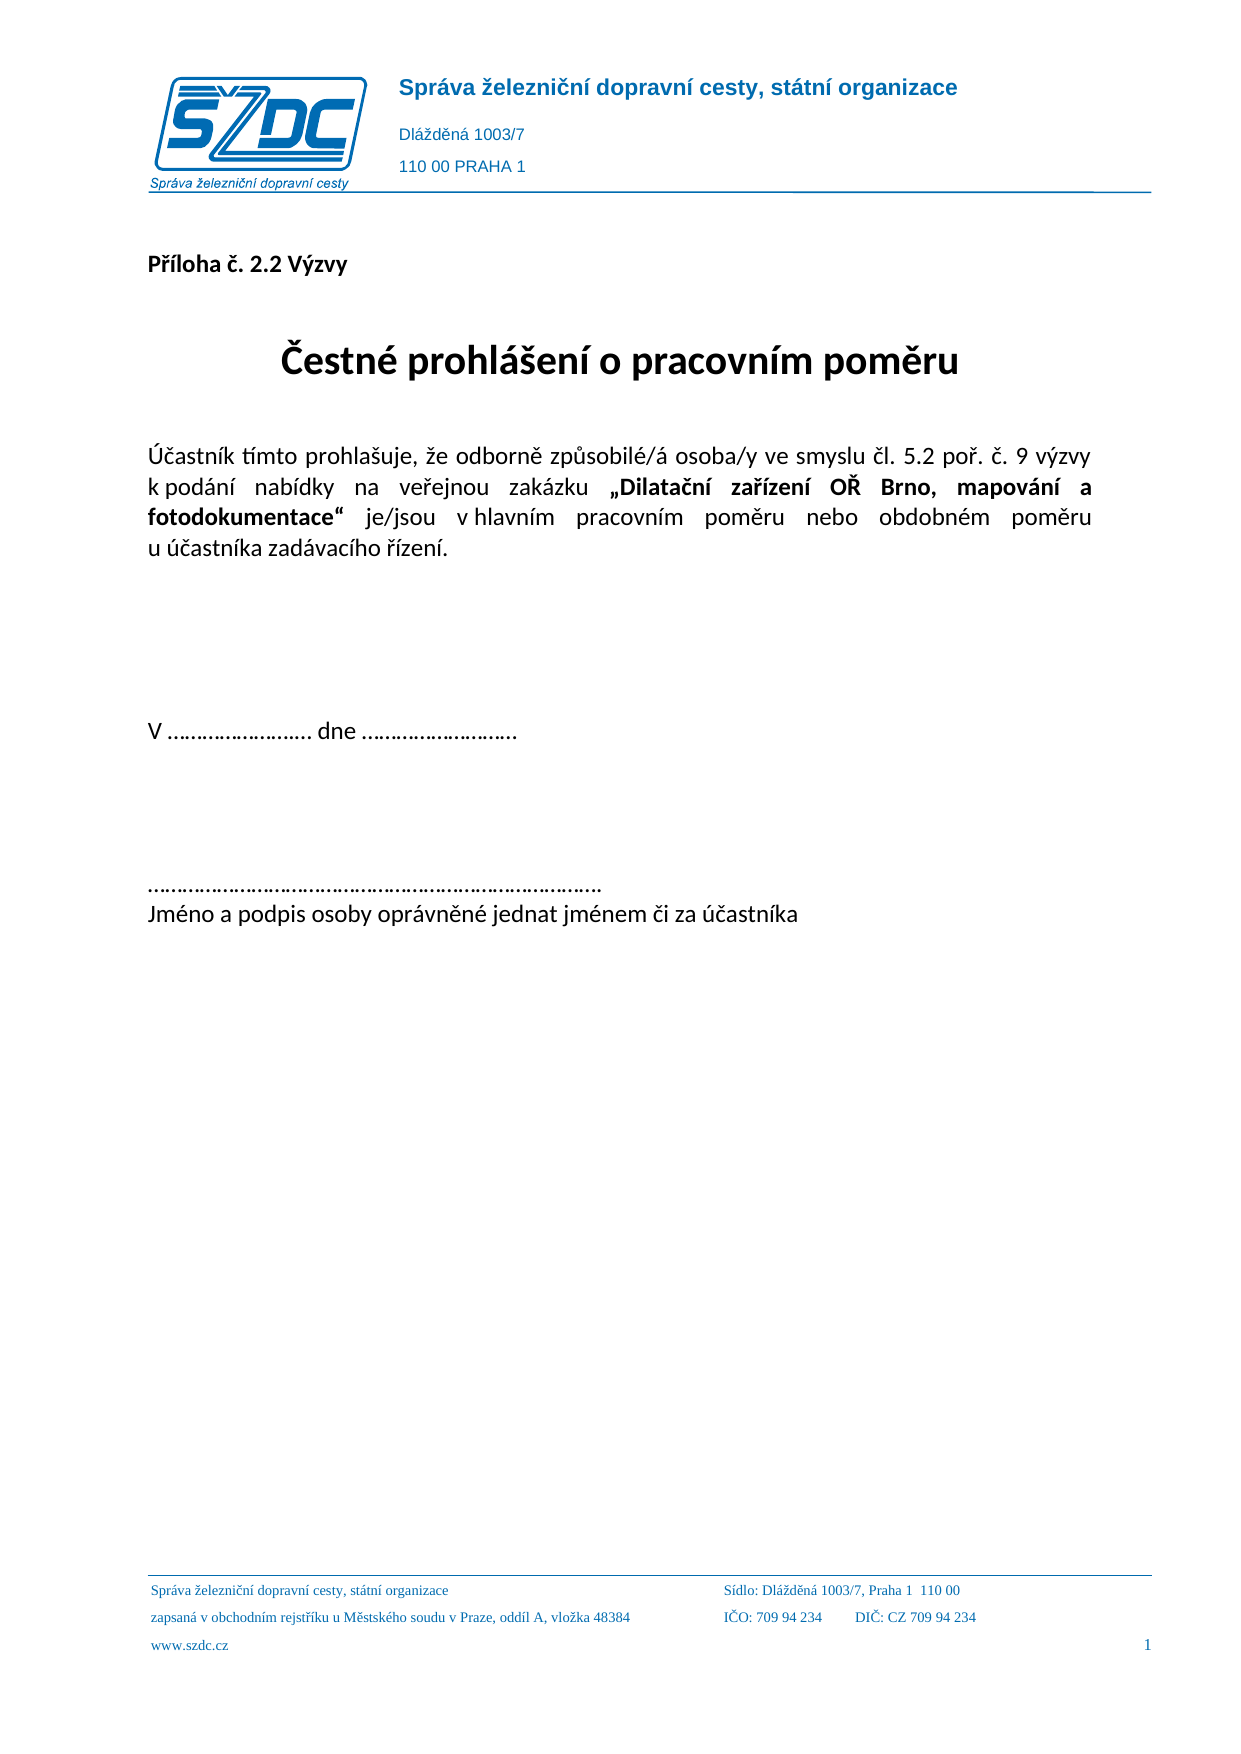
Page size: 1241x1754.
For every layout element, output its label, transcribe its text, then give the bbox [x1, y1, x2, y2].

text Příloha č. 2.2 Výzvy [148, 248, 1093, 279]
text Účastník tímto prohlašuje, že odborně způsobilé/á osoba/y ve smyslu čl. 5.2 poř. č. 9 výzvy k podání nabídky na veřejnou zakázku „Dilatační zařízení OŘ Brno, mapování a fotodokumentace“ je/jsou v hlavním pracovním poměru nebo obdobném poměru u účastníka zadávacího řízení. [148, 441, 1093, 563]
text V ………………….… dne ……………………… [148, 715, 1092, 746]
text ……………………………………………………………………. [148, 868, 1092, 898]
text Jméno a podpis osoby oprávněné jednat jménem či za účastníka [148, 898, 1092, 929]
title Čestné prohlášení o pracovním poměru [148, 334, 1093, 385]
